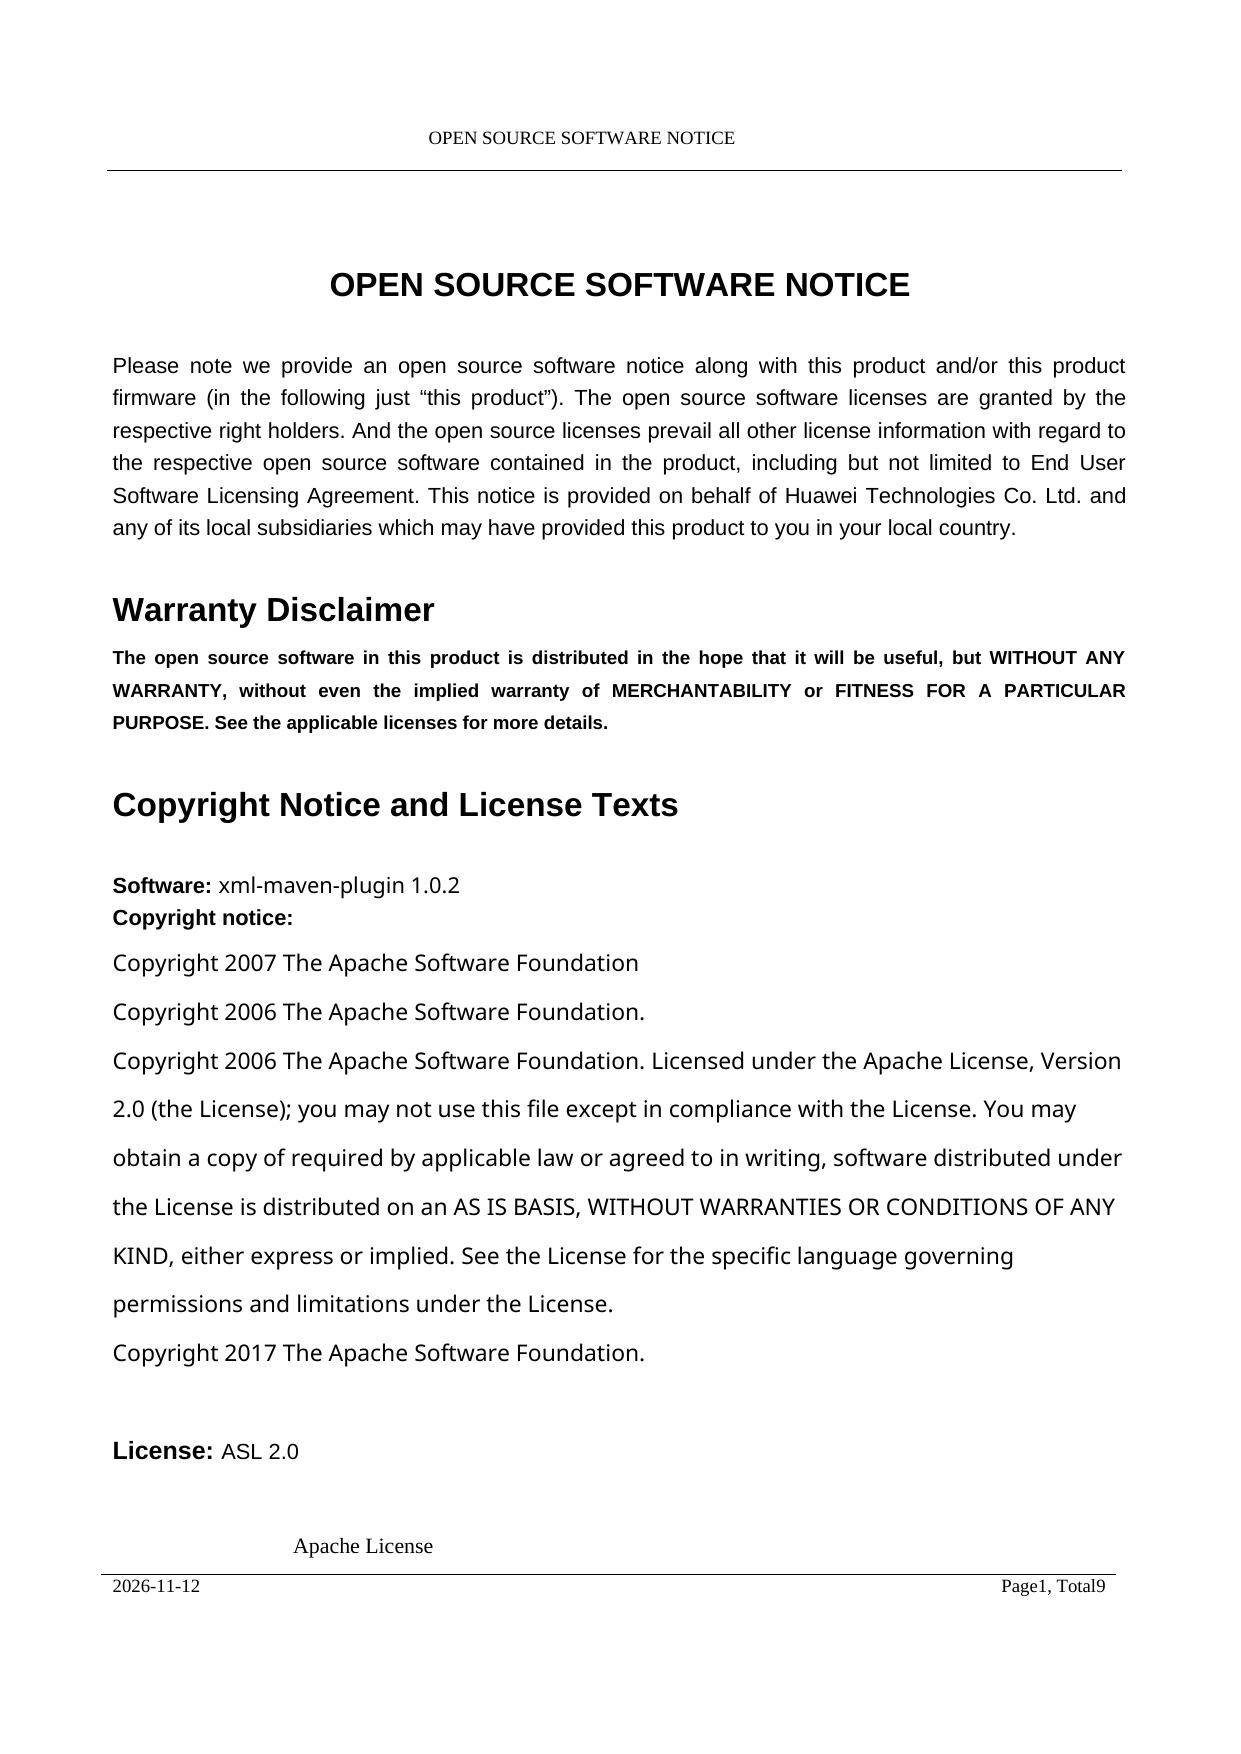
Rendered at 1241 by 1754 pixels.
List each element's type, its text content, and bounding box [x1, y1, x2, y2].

text Copyright 2007 The Apache Software Foundation Copyright 2006 The Apache Software Foundation. Copyright 2006 The Apache Software Foundation. Licensed under the Apache License, Version 2.0 (the License); you may not use this file except in compliance with the License. You may obtain a copy of required by applicable law or agreed to in writing, software distributed under the License is distributed on an AS IS BASIS, WITHOUT WARRANTIES OR CONDITIONS OF ANY KIND, either express or implied. See the License for the specific language governing permissions and limitations under the License. Copyright 2017 The Apache Software Foundation. [112, 947, 1128, 1418]
text The open source software in this product is distributed in the hope that it will be useful, but WITHOUT ANY WARRANTY, without even the implied warranty of MERCHANTABILITY or FITNESS FOR A PARTICULAR PURPOSE. See the applicable licenses for more details. [112, 641, 1128, 739]
text Copyright notice: [112, 901, 1128, 934]
text License: ASL 2.0 [112, 1434, 1128, 1467]
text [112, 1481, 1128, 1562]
text Warranty Disclaimer [112, 576, 1128, 641]
text OPEN SOURCE SOFTWARE NOTICE [112, 251, 1128, 316]
text Software: xml-maven-plugin 1.0.2 [112, 869, 1128, 901]
text Copyright Notice and License Texts [112, 771, 1128, 836]
text Please note we provide an open source software notice along with this product and/or this product firmware (in the following just “this product”). The open source software licenses are granted by the respective right holders. And the open source licenses prevail all other license information with regard to the respective open source software contained in the product, including but not limited to End User Software Licensing Agreement. This notice is provided on behalf of Huawei Technologies Co. Ltd. and any of its local subsidiaries which may have provided this product to you in your local country. [112, 349, 1128, 544]
